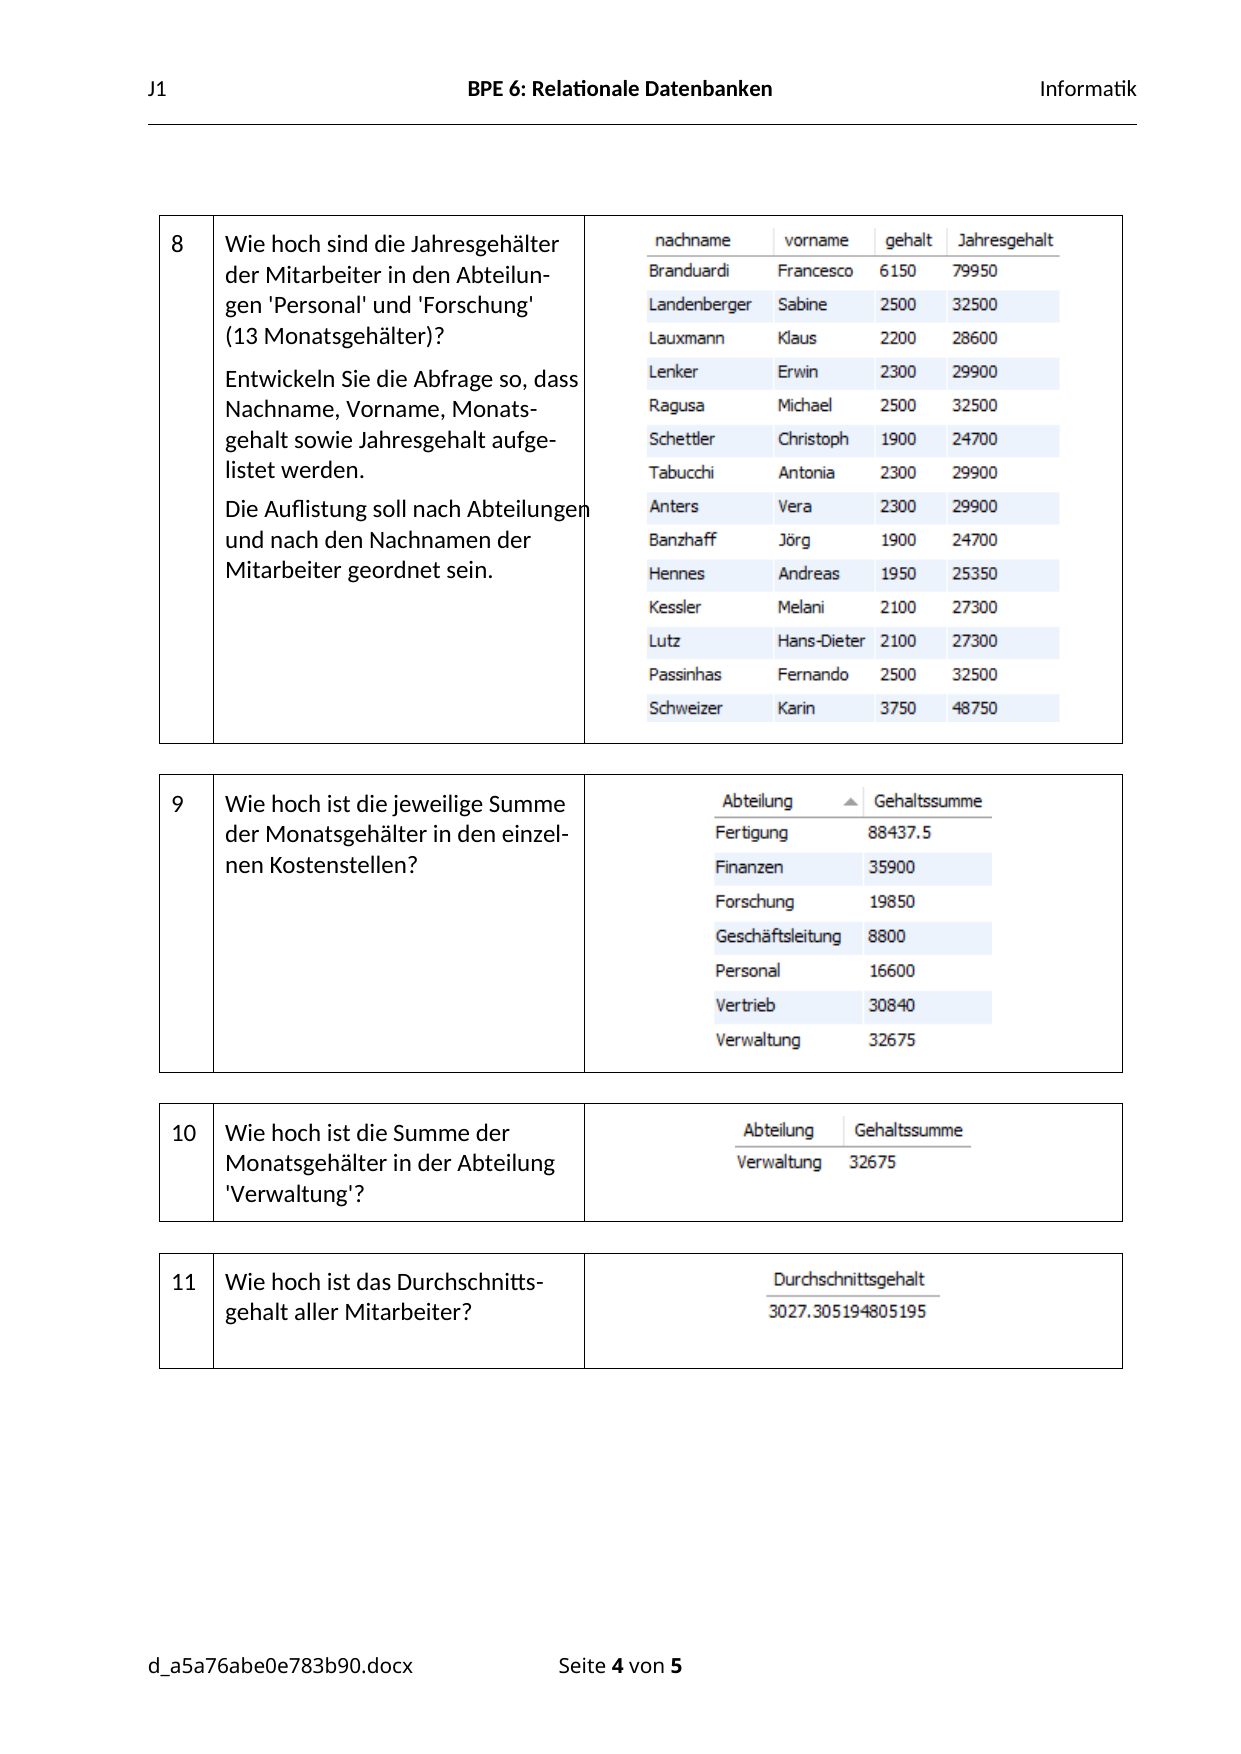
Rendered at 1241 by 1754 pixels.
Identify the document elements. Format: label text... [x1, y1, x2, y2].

table_header Wie hoch sind die Jahresgehälter der Mitarbeiter in den Abteilungen 'Personal' und 'Forschung' (13 Monatsgehälter)? Entwickeln Sie die Abfrage so, dass Nachname, Vorname, Monatsgehalt sowie Jahresgehalt aufgelistet werden. Die Auflistung soll nach Abteilungen und nach den Nachnamen der Mitarbeiter geordnet sein. [214, 216, 584, 743]
table_header Wie hoch ist die jeweilige Summe der Monatsgehälter in den einzelnen Kostenstellen? [214, 775, 584, 1072]
table_header Wie hoch ist das Durchschnittsgehalt aller Mitarbeiter? [214, 1254, 584, 1368]
picture [714, 787, 992, 1051]
table_header 9 [160, 775, 213, 1072]
table_header 8 [160, 216, 213, 743]
table_header [585, 1104, 1122, 1221]
table_header 11 [160, 1254, 213, 1368]
picture [735, 1116, 972, 1178]
picture [646, 228, 1060, 722]
table_header [585, 216, 1122, 743]
table_header 10 [160, 1104, 213, 1221]
table_header [585, 775, 1122, 1072]
picture [766, 1266, 940, 1326]
table_header [585, 1254, 1122, 1368]
table_header Wie hoch ist die Summe der Monatsgehälter in der Abteilung 'Verwaltung'? [214, 1104, 584, 1221]
